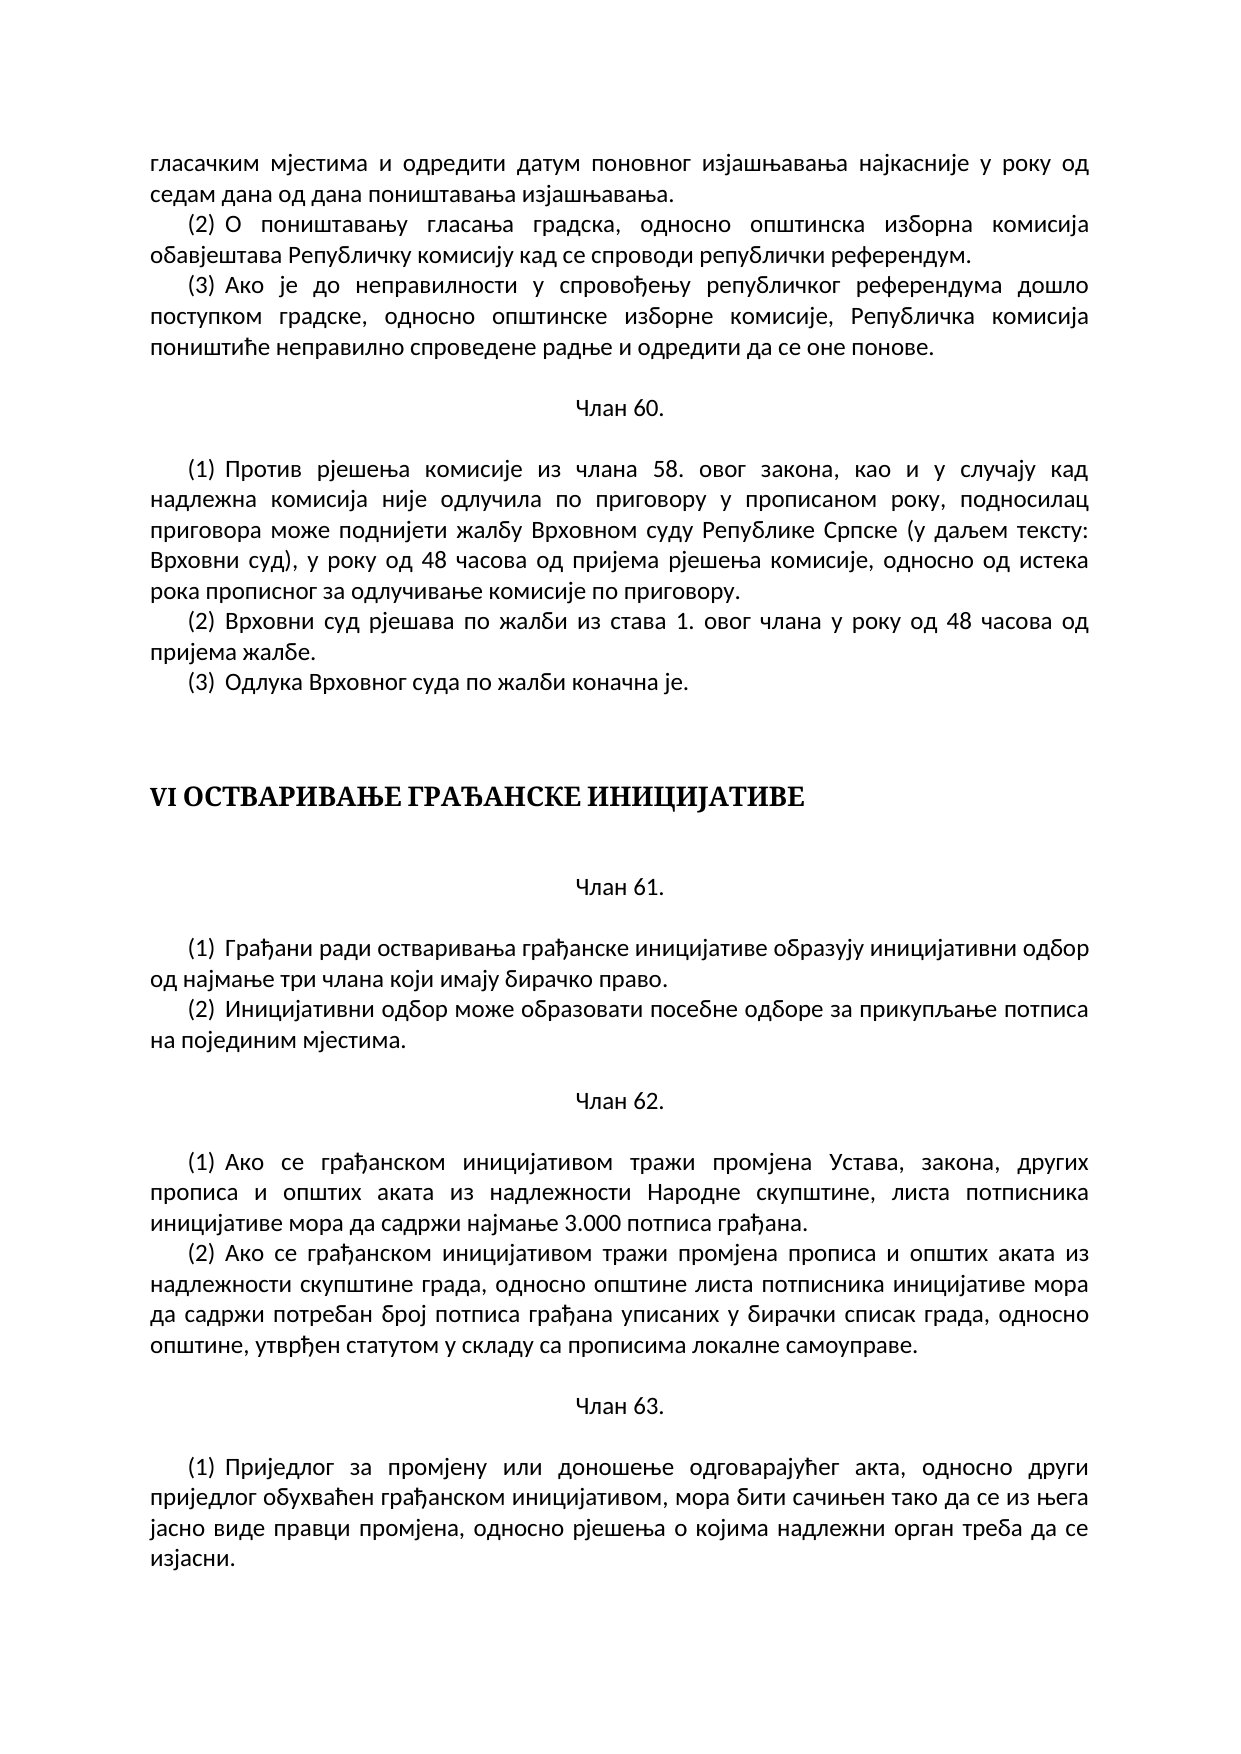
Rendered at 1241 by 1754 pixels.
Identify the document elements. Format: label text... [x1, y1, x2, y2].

list Ако је до неправилности у спровођењу републичког референдума дошло поступком градске, односно општинске изборне комисије, Републичка комисија поништиће неправилно спроведене радње и одредити да се оне понове. [150, 270, 1090, 361]
list Ако се грађанском иницијативом тражи промјена Устава, закона, других прописа и општих аката из надлежности Народне скупштине, листа потписника иницијативе мора да садржи најмање 3.000 потписа грађана. [150, 1146, 1090, 1237]
text Члан 62. [150, 1085, 1090, 1115]
list Против рјешења комисије из члана 58. овог закона, као и у случају кад надлежна комисија није одлучила по приговору у прописаном року, подносилац приговора може поднијети жалбу Врховном суду Републике Српске (у даљем тексту: Врховни суд), у року од 48 часова од пријема рјешења комисије, односно од истека рока прописног за одлучивање комисије по приговору. [150, 453, 1090, 605]
list Приједлог за промјену или доношење одговарајућег акта, односно други приједлог обухваћен грађанском иницијативом, мора бити сачињен тако да се из њега јасно виде правци промјена, односно рјешења о којима надлежни орган треба да се изјасни. [150, 1451, 1090, 1573]
list О поништавању гласања градска, односно општинска изборна комисија обавјештава Републичку комисију кад се спроводи републички референдум. [150, 209, 1090, 270]
list Ако се грађанском иницијативом тражи промјена прописа и општих аката из надлежности скупштине града, односно општине листа потписника иницијативе мора да садржи потребан број потписа грађана уписаних у бирачки списак града, односно општине, утврђен статутом у складу са прописима локалне самоуправе. [150, 1237, 1090, 1359]
list Иницијативни одбор може образовати посебне одборе за прикупљање потписа на појединим мјестима. [150, 993, 1090, 1054]
text Члан 63. [150, 1390, 1090, 1421]
text VI ОСТВАРИВАЊЕ ГРАЂАНСКЕ ИНИЦИЈАТИВЕ [150, 782, 1090, 814]
list Одлука Врховног суда по жалби коначна је. [187, 666, 1090, 697]
text Члан 61. [150, 871, 1090, 902]
list Врховни суд рјешава по жалби из става 1. овог члана у року од 48 часова од пријема жалбе. [150, 605, 1090, 666]
text Члан 60. [150, 392, 1090, 422]
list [150, 148, 1090, 209]
list Грађани ради остваривања грађанске иницијативе образују иницијативни одбор од најмање три члана који имају бирачко право. [150, 932, 1090, 993]
